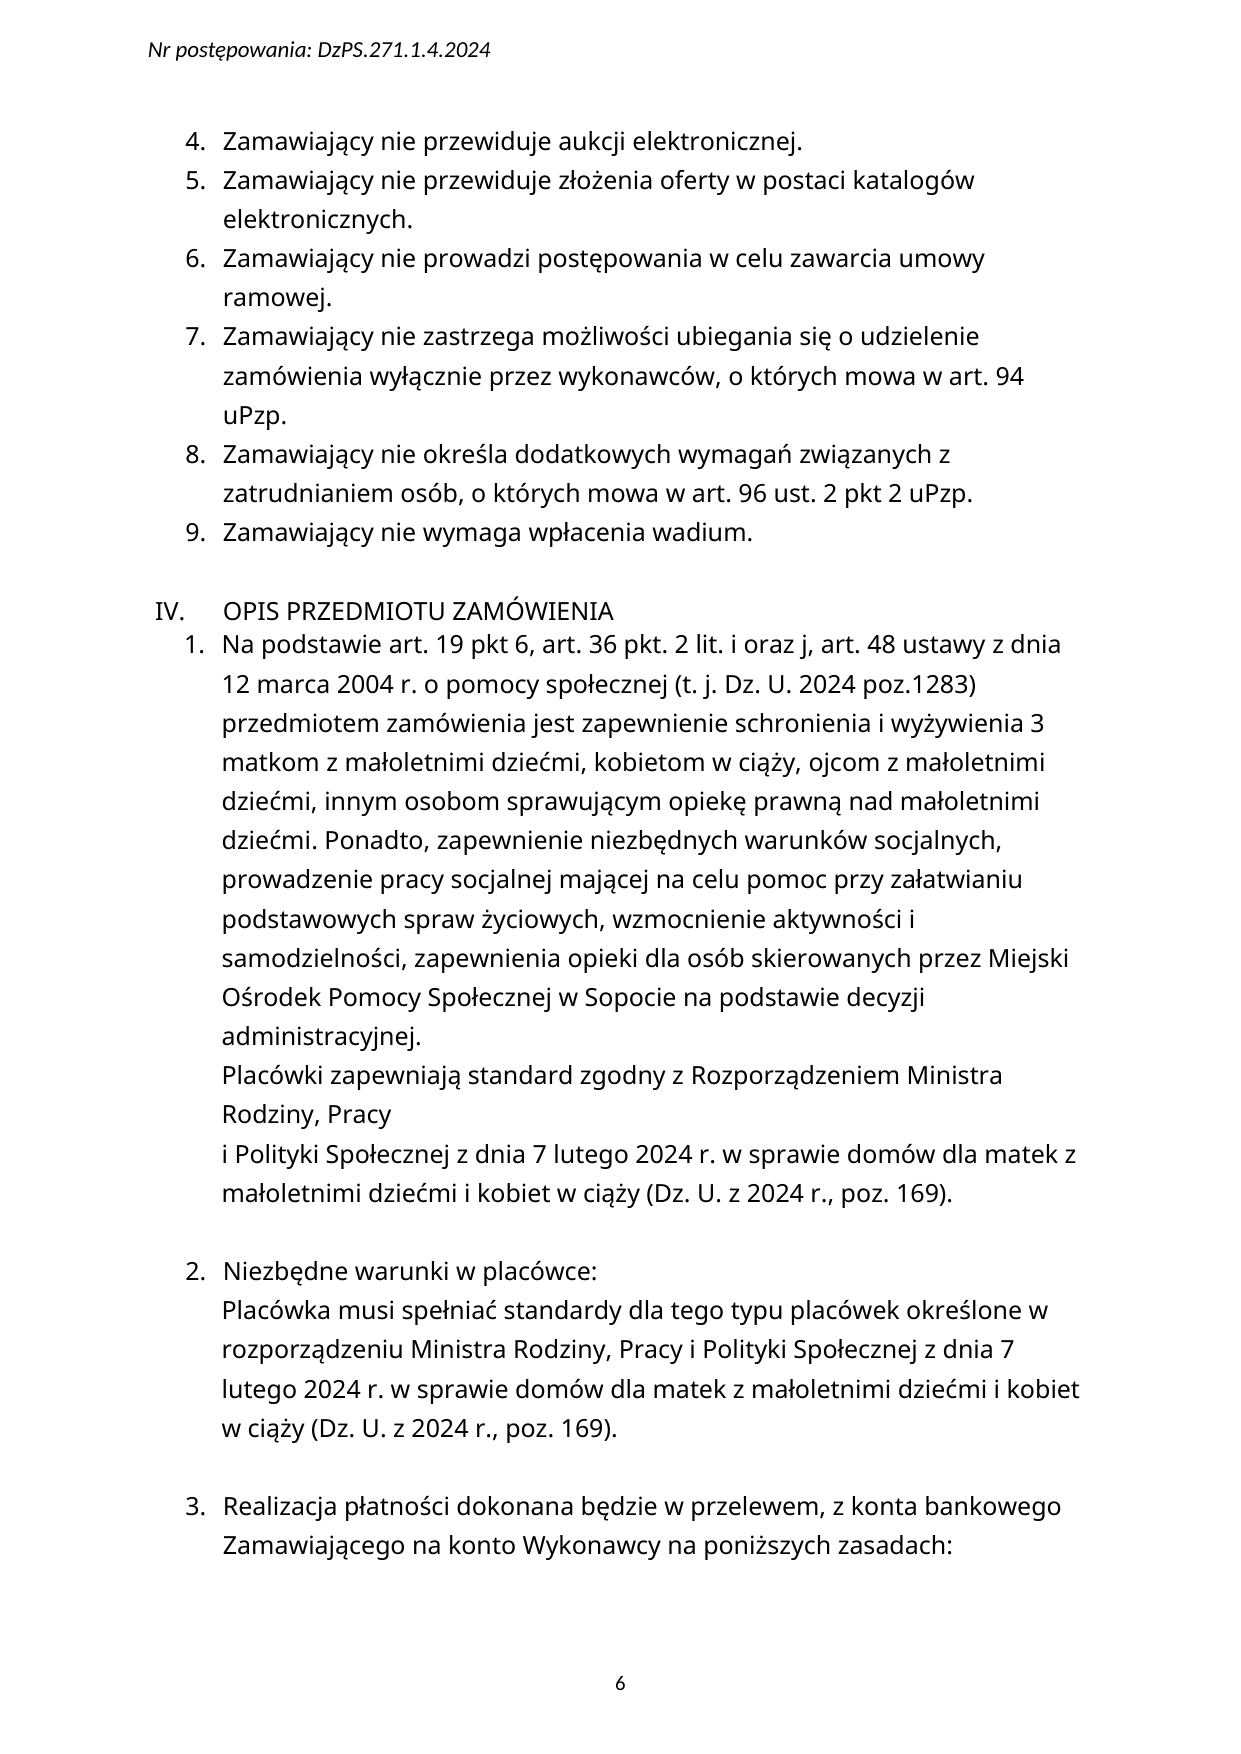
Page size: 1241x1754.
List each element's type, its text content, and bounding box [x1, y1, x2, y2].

list Zamawiający nie określa dodatkowych wymagań związanych z zatrudnianiem osób, o których mowa w art. 96 ust. 2 pkt 2 uPzp. [185, 436, 1093, 510]
list Zamawiający nie wymaga wpłacenia wadium. [185, 515, 1093, 549]
list Niezbędne warunki w placówce: [185, 1254, 1093, 1288]
list Zamawiający nie zastrzega możliwości ubiegania się o udzielenie zamówienia wyłącznie przez wykonawców, o których mowa w art. 94 uPzp. [185, 319, 1093, 431]
list Zamawiający nie prowadzi postępowania w celu zawarcia umowy ramowej. [185, 241, 1093, 314]
subtitle OPIS PRZEDMIOTU ZAMÓWIENIA [185, 593, 1093, 627]
list Realizacja płatności dokonana będzie w przelewem, z konta bankowego Zamawiającego na konto Wykonawcy na poniższych zasadach: [185, 1489, 1093, 1562]
list Zamawiający nie przewiduje aukcji elektronicznej. [185, 123, 1093, 157]
text Placówki zapewniają standard zgodny z Rozporządzeniem Ministra Rodziny, Pracy i Polityki Społecznej z dnia 7 lutego 2024 r. w sprawie domów dla matek z małoletnimi dziećmi i kobiet w ciąży (Dz. U. z 2024 r., poz. 169). [221, 1058, 1093, 1209]
list Na podstawie art. 19 pkt 6, art. 36 pkt. 2 lit. i oraz j, art. 48 ustawy z dnia 12 marca 2004 r. o pomocy społecznej (t. j. Dz. U. 2024 poz.1283) przedmiotem zamówienia jest zapewnienie schronienia i wyżywienia 3 matkom z małoletnimi dziećmi, kobietom w ciąży, ojcom z małoletnimi dziećmi, innym osobom sprawującym opiekę prawną nad małoletnimi dziećmi. Ponadto, zapewnienie niezbędnych warunków socjalnych, prowadzenie pracy socjalnej mającej na celu pomoc przy załatwianiu podstawowych spraw życiowych, wzmocnienie aktywności i samodzielności, zapewnienia opieki dla osób skierowanych przez Miejski Ośrodek Pomocy Społecznej w Sopocie na podstawie decyzji administracyjnej. [184, 627, 1093, 1053]
list Zamawiający nie przewiduje złożenia oferty w postaci katalogów elektronicznych. [185, 162, 1093, 236]
text Placówka musi spełniać standardy dla tego typu placówek określone w rozporządzeniu Ministra Rodziny, Pracy i Polityki Społecznej z dnia 7 lutego 2024 r. w sprawie domów dla matek z małoletnimi dziećmi i kobiet w ciąży (Dz. U. z 2024 r., poz. 169). [221, 1293, 1093, 1444]
